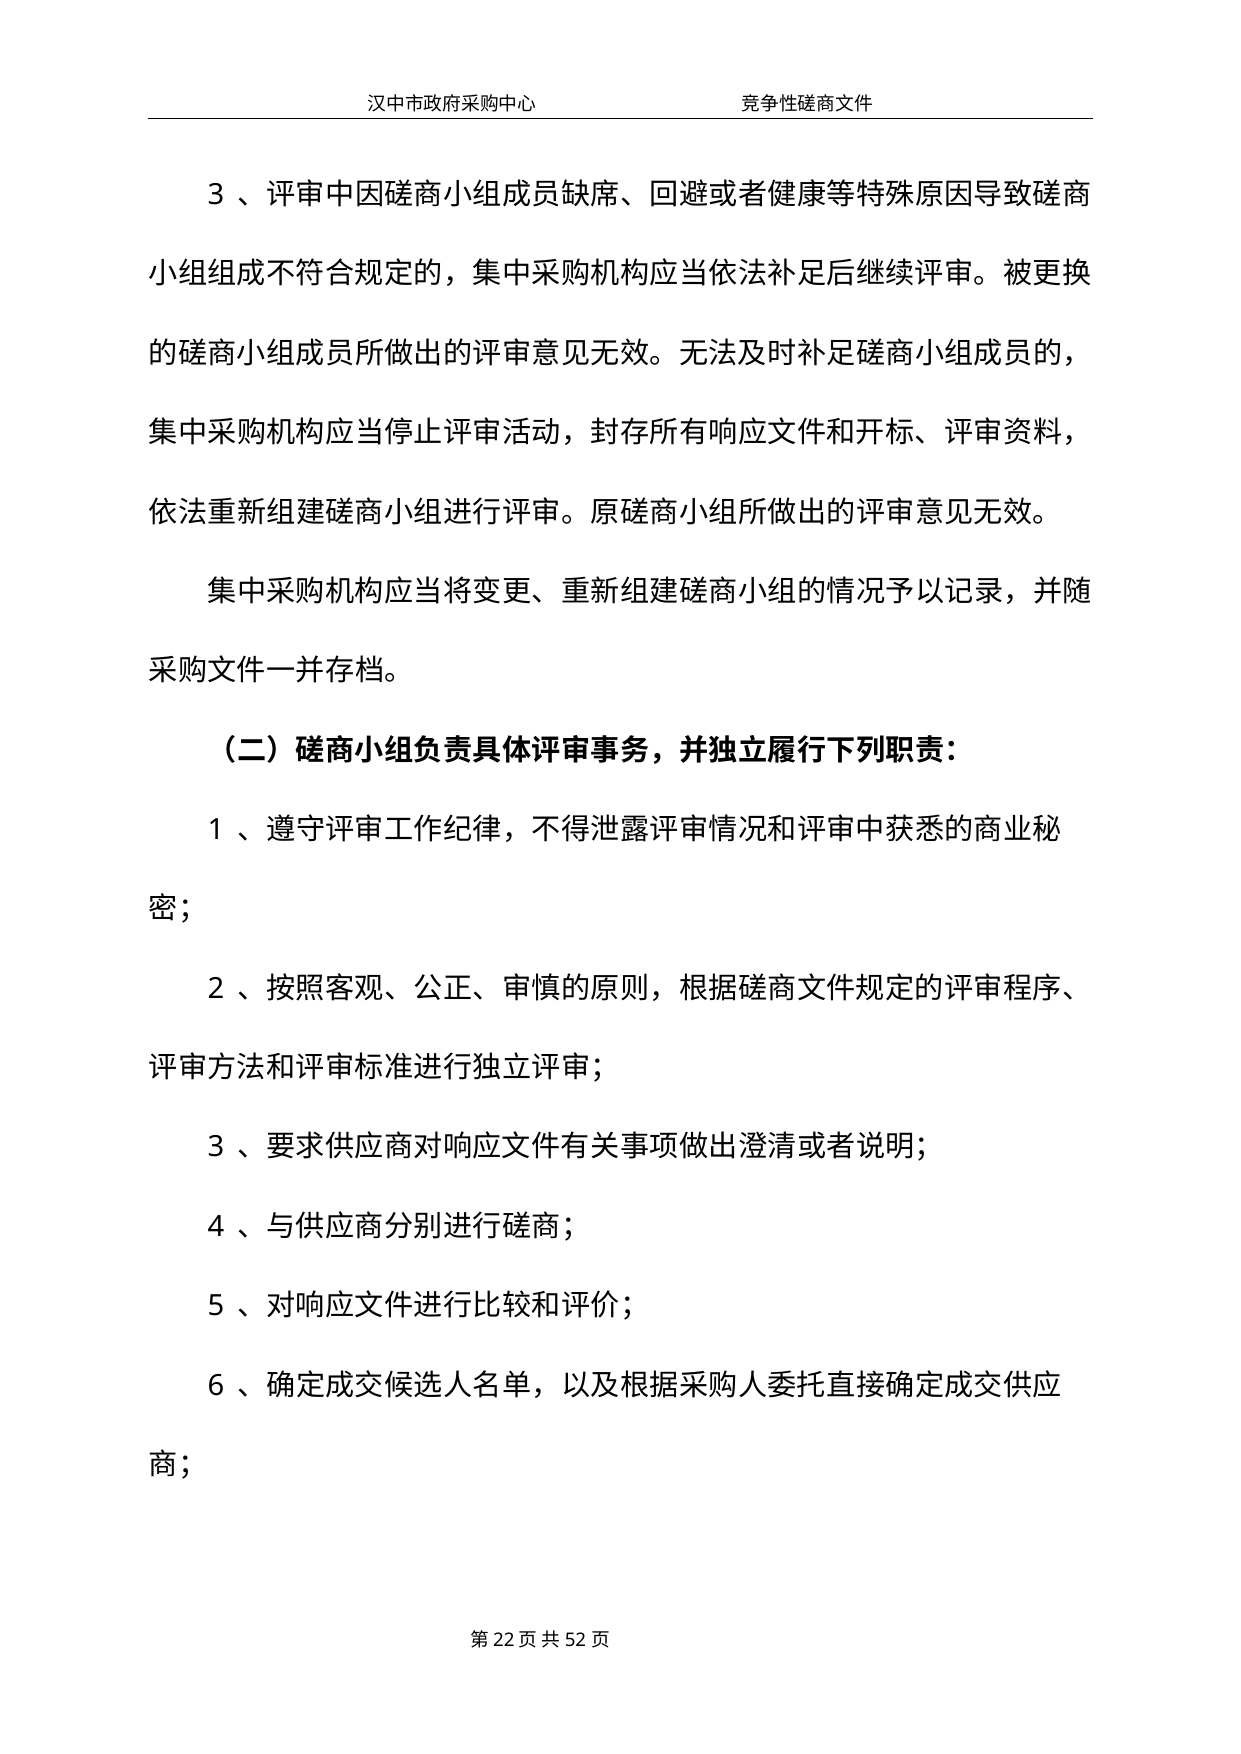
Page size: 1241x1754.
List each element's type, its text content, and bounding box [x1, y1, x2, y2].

text 2、按照客观、公正、审慎的原则，根据磋商文件规定的评审程序、评审方法和评审标准进行独立评审； [148, 946, 1092, 1104]
text 集中采购机构应当将变更、重新组建磋商小组的情况予以记录，并随采购文件一并存档。 [148, 549, 1092, 708]
text 3、要求供应商对响应文件有关事项做出澄清或者说明； [148, 1104, 1092, 1184]
text 4、与供应商分别进行磋商； [148, 1184, 1092, 1263]
text 1、遵守评审工作纪律，不得泄露评审情况和评审中获悉的商业秘密； [148, 787, 1092, 946]
text 5、对响应文件进行比较和评价； [148, 1263, 1092, 1343]
text 3、评审中因磋商小组成员缺席、回避或者健康等特殊原因导致磋商小组组成不符合规定的，集中采购机构应当依法补足后继续评审。被更换的磋商小组成员所做出的评审意见无效。无法及时补足磋商小组成员的，集中采购机构应当停止评审活动，封存所有响应文件和开标、评审资料，依法重新组建磋商小组进行评审。原磋商小组所做出的评审意见无效。 [148, 152, 1092, 549]
text 6、确定成交候选人名单，以及根据采购人委托直接确定成交供应商； [148, 1343, 1092, 1501]
text （二）磋商小组负责具体评审事务，并独立履行下列职责： [148, 708, 1092, 787]
